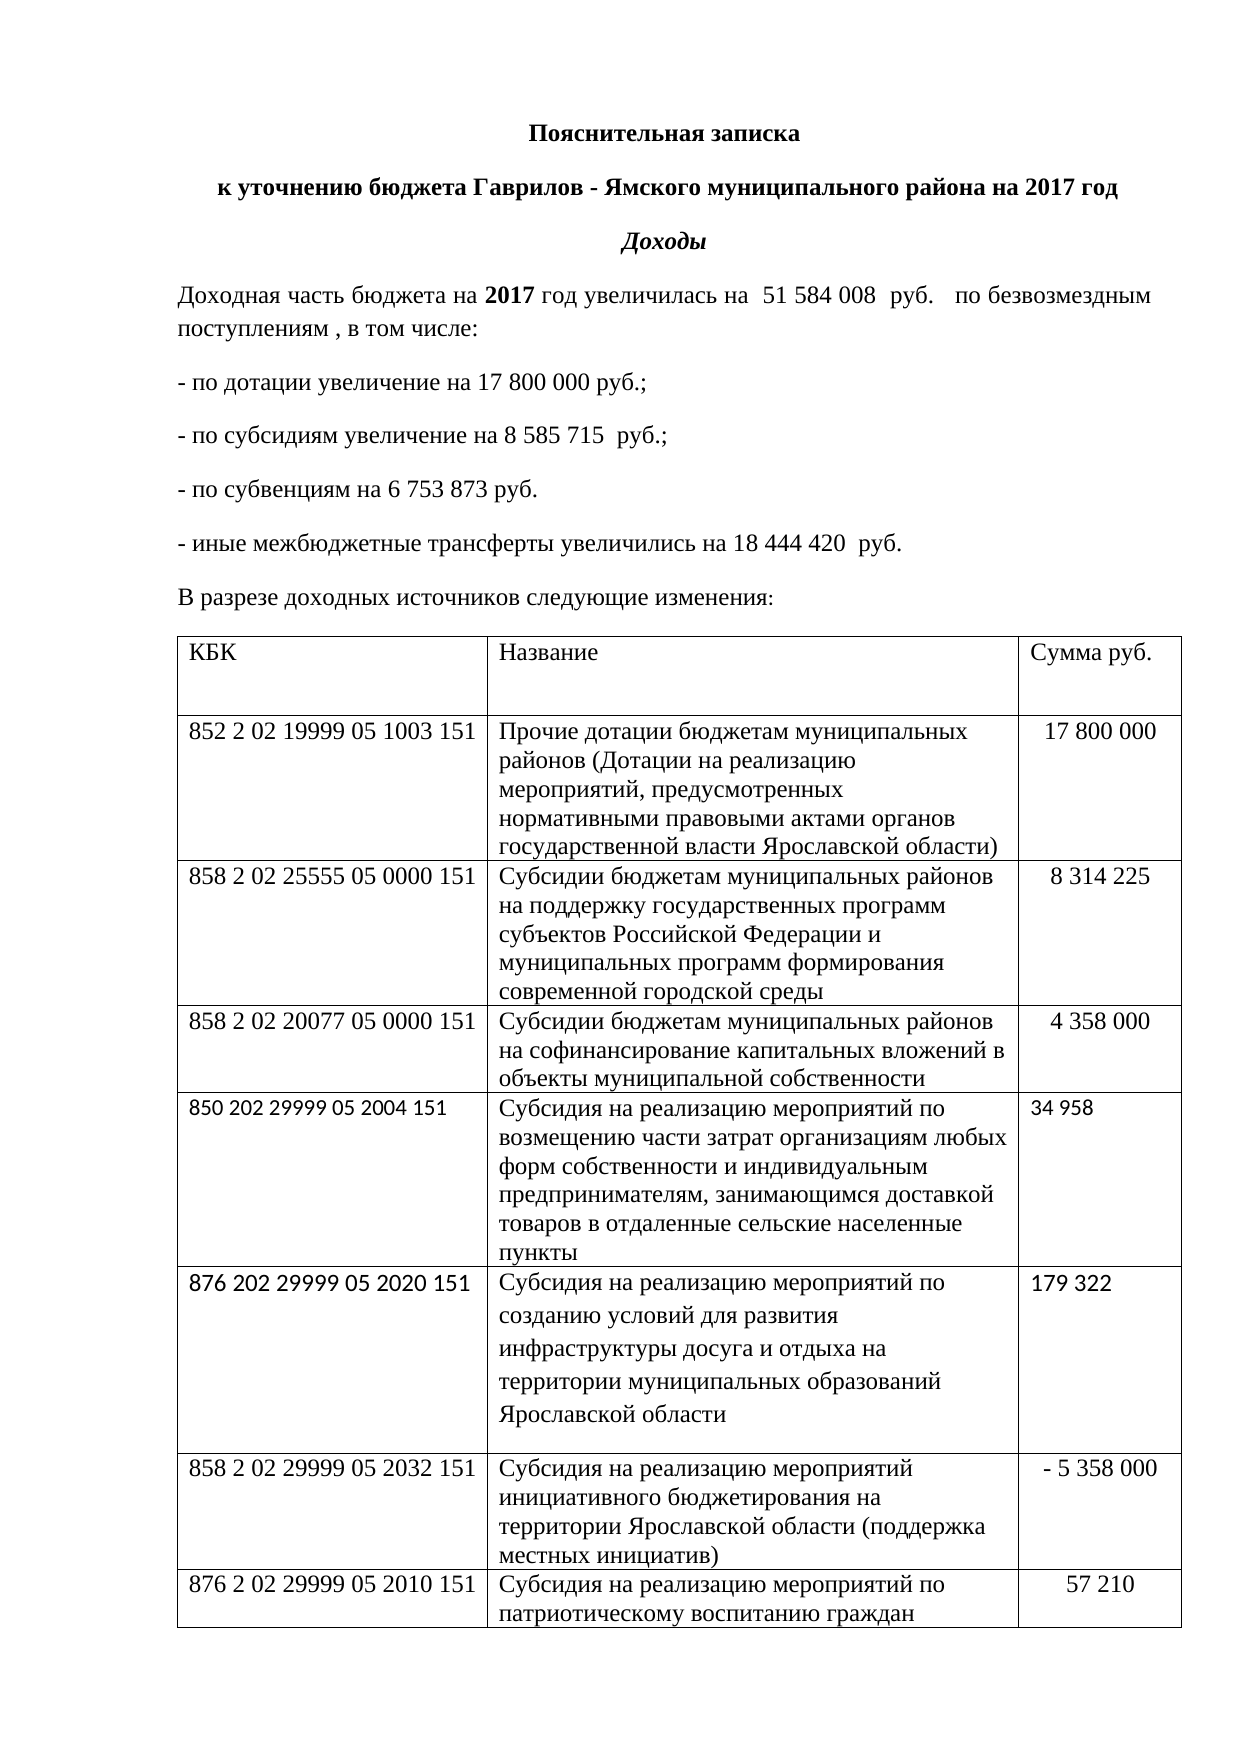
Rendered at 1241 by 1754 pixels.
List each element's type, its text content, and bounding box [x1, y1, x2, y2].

table_cell 858 2 02 29999 05 2032 151 [178, 1454, 487, 1568]
table_cell 8 314 225 [1019, 861, 1181, 1005]
text - по субвенциям на 6 753 873 руб. [177, 474, 1152, 503]
table_header КБК [178, 637, 487, 715]
table_cell 179 322 [1019, 1267, 1181, 1452]
table_header Название [488, 637, 1018, 715]
table_header Сумма руб. [1019, 637, 1181, 715]
table_cell 876 202 29999 05 2020 151 [178, 1267, 487, 1452]
table_cell Субсидия на реализацию мероприятий по созданию условий для развития инфраструктуры досуга и отдыха на территории муниципальных образований Ярославской области [488, 1267, 1018, 1452]
table_cell 17 800 000 [1019, 716, 1181, 860]
table_cell 852 2 02 19999 05 1003 151 [178, 716, 487, 860]
text Доходная часть бюджета на 2017 год увеличилась на 51 584 008 руб. по безвозмездным поступлениям , в том числе: [177, 280, 1152, 341]
table_cell 57 210 [1019, 1570, 1181, 1627]
text - по субсидиям увеличение на 8 585 715 руб.; [177, 420, 1152, 449]
text Пояснительная записка [177, 118, 1152, 147]
table_cell Прочие дотации бюджетам муниципальных районов (Дотации на реализацию мероприятий, предусмотренных нормативными правовыми актами органов государственной власти Ярославской области) [488, 716, 1018, 860]
table_cell 876 2 02 29999 05 2010 151 [178, 1570, 487, 1627]
table_cell Субсидии бюджетам муниципальных районов на поддержку государственных программ субъектов Российской Федерации и муниципальных программ формирования современной городской среды [488, 861, 1018, 1005]
table_cell Субсидия на реализацию мероприятий по возмещению части затрат организациям любых форм собственности и индивидуальным предпринимателям, занимающимся доставкой товаров в отдаленные сельские населенные пункты [488, 1093, 1018, 1266]
table_cell Субсидии бюджетам муниципальных районов на софинансирование капитальных вложений в объекты муниципальной собственности [488, 1006, 1018, 1092]
text Доходы [177, 226, 1152, 254]
table_cell Субсидия на реализацию мероприятий по патриотическому воспитанию граждан [488, 1570, 1018, 1627]
table_cell 850 202 29999 05 2004 151 [178, 1093, 487, 1266]
text к уточнению бюджета Гаврилов - Ямского муниципального района на 2017 год [177, 172, 1152, 201]
table_cell 4 358 000 [1019, 1006, 1181, 1092]
text - по дотации увеличение на 17 800 000 руб.; [177, 367, 1152, 395]
table_cell 858 2 02 25555 05 0000 151 [178, 861, 487, 1005]
table_cell - 5 358 000 [1019, 1454, 1181, 1568]
table_cell 34 958 [1019, 1093, 1181, 1266]
text В разрезе доходных источников следующие изменения: [177, 582, 1152, 611]
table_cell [488, 1454, 1018, 1568]
text - иные межбюджетные трансферты увеличились на 18 444 420 руб. [177, 528, 1152, 557]
table_cell 858 2 02 20077 05 0000 151 [178, 1006, 487, 1092]
